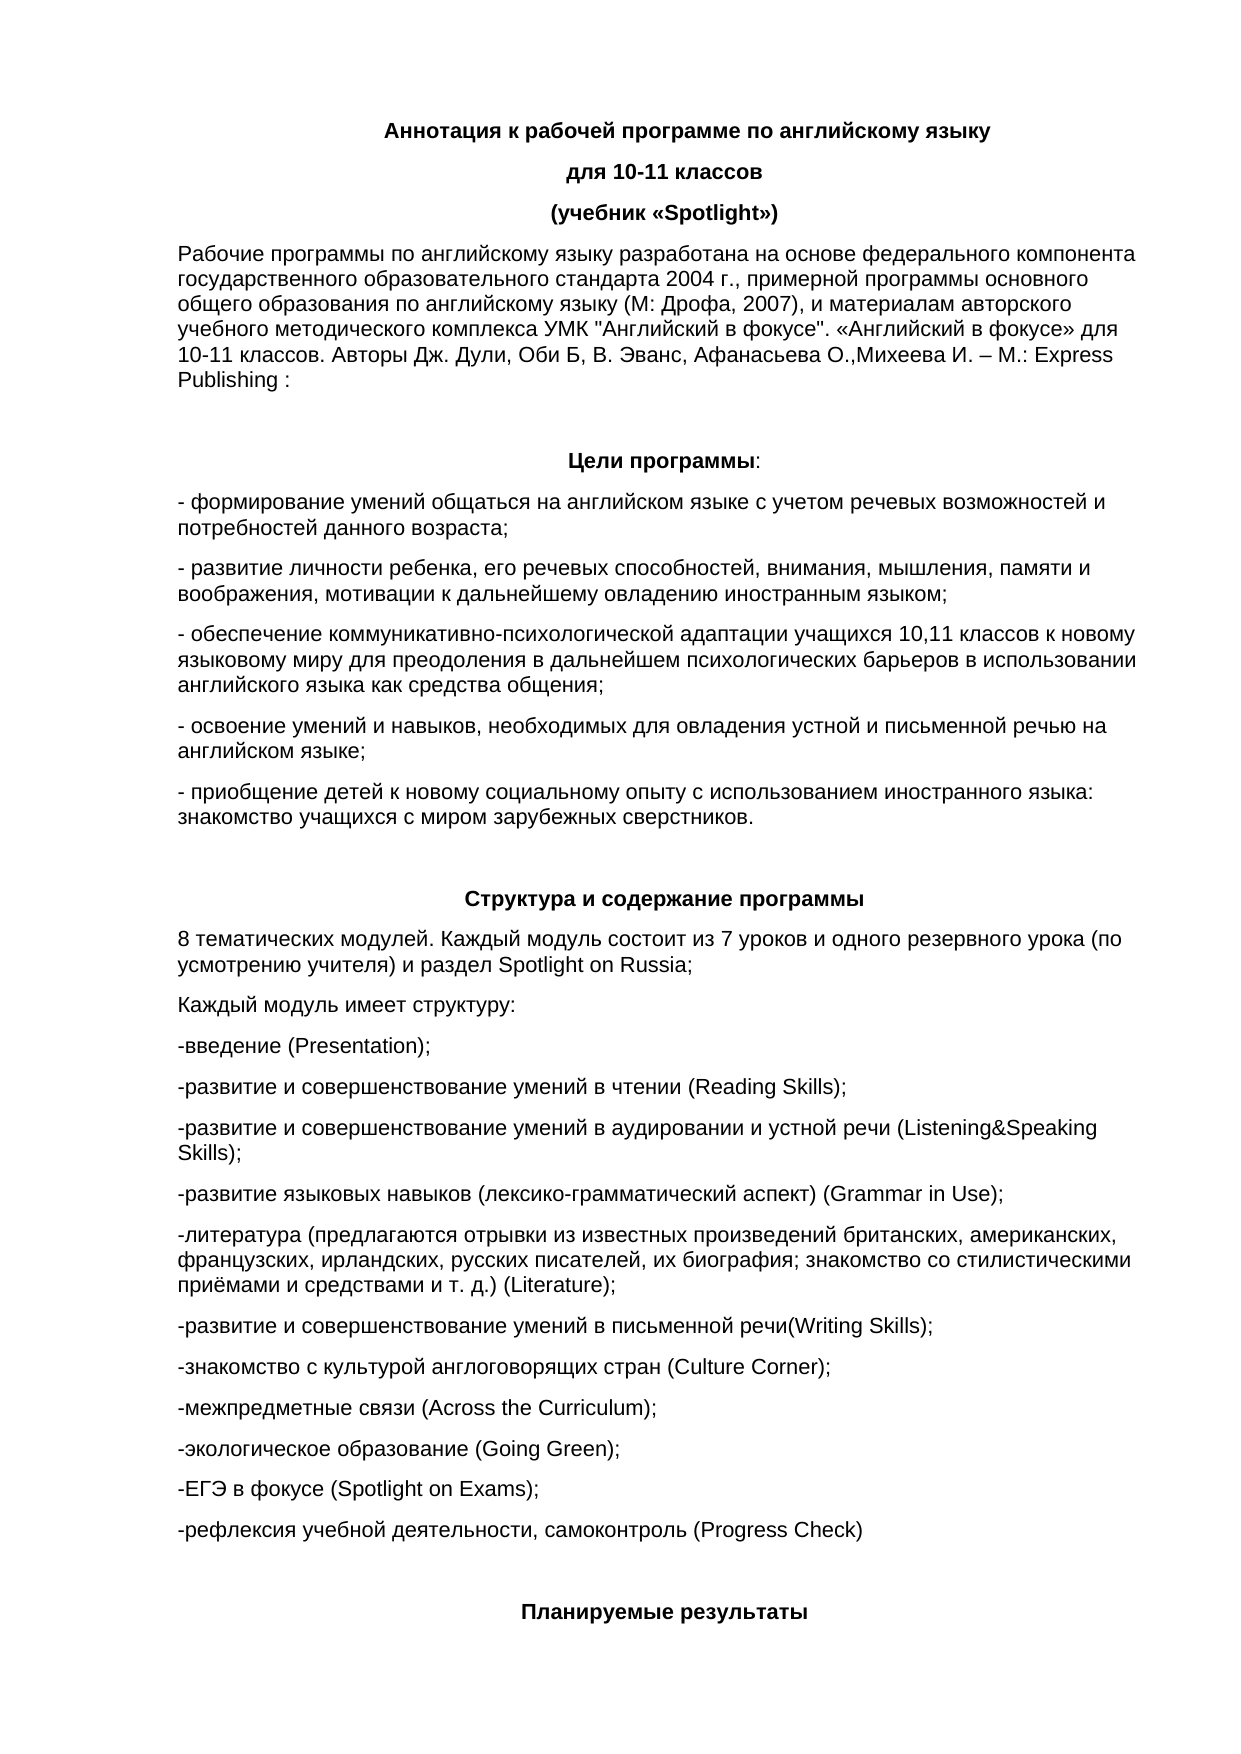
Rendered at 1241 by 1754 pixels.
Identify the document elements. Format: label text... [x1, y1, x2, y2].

text Структура и содержание программы [177, 885, 1152, 911]
text -межпредметные связи (Across the Curriculum); [177, 1394, 1152, 1420]
text -развитие языковых навыков (лексико-грамматический аспект) (Grammar in Use); [177, 1181, 1152, 1206]
text - развитие личности ребенка, его речевых способностей, внимания, мышления, памяти и воображения, мотивации к дальнейшему овладению иностранным языком; [177, 555, 1152, 606]
text -введение (Presentation); [177, 1033, 1152, 1058]
text - обеспечение коммуникативно-психологической адаптации учащихся 10,11 классов к новому языковому миру для преодоления в дальнейшем психологических барьеров в использовании английского языка как средства общения; [177, 621, 1152, 697]
text 8 тематических модулей. Каждый модуль состоит из 7 уроков и одного резервного урока (по усмотрению учителя) и раздел Spotlight on Russia; [177, 926, 1152, 977]
text -развитие и совершенствование умений в чтении (Reading Skills); [177, 1074, 1152, 1099]
text Цели программы: [177, 448, 1152, 473]
text -развитие и совершенствование умений в аудировании и устной речи (Listening&Speaking Skills); [177, 1115, 1152, 1165]
text (учебник «Spotlight») [177, 200, 1152, 225]
text -знакомство с культурой англоговорящих стран (Culture Corner); [177, 1354, 1152, 1379]
text -развитие и совершенствование умений в письменной речи(Writing Skills); [177, 1313, 1152, 1338]
text - освоение умений и навыков, необходимых для овладения устной и письменной речью на английском языке; [177, 712, 1152, 763]
text -рефлексия учебной деятельности, самоконтроль (Progress Check) [177, 1517, 1152, 1542]
text Каждый модуль имеет структуру: [177, 992, 1152, 1017]
text Рабочие программы по английскому языку разработана на основе федерального компонента государственного образовательного стандарта 2004 г., примерной программы основного общего образования по английскому языку (М: Дрофа, 2007), и материалам авторского учебного методического комплекса УМК "Английский в фокусе". «Английский в фокусе» для 10-11 классов. Авторы Дж. Дули, Оби Б, В. Эванс, Афанасьева О.,Михеева И. – М.: Express Publishing : [177, 241, 1152, 392]
text -литература (предлагаются отрывки из известных произведений британских, американских, французских, ирландских, русских писателей, их биография; знакомство со стилистическими приёмами и средствами и т. д.) (Literature); [177, 1222, 1152, 1297]
text Планируемые результаты [177, 1599, 1152, 1624]
text Аннотация к рабочей программе по английскому языку [177, 118, 1152, 143]
text для 10-11 классов [177, 159, 1152, 184]
text - формирование умений общаться на английском языке с учетом речевых возможностей и потребностей данного возраста; [177, 489, 1152, 539]
text -экологическое образование (Going Green); [177, 1435, 1152, 1461]
text -ЕГЭ в фокусе (Spotlight on Exams); [177, 1476, 1152, 1501]
text - приобщение детей к новому социальному опыту с использованием иностранного языка: знакомство учащихся с миром зарубежных сверстников. [177, 778, 1152, 829]
